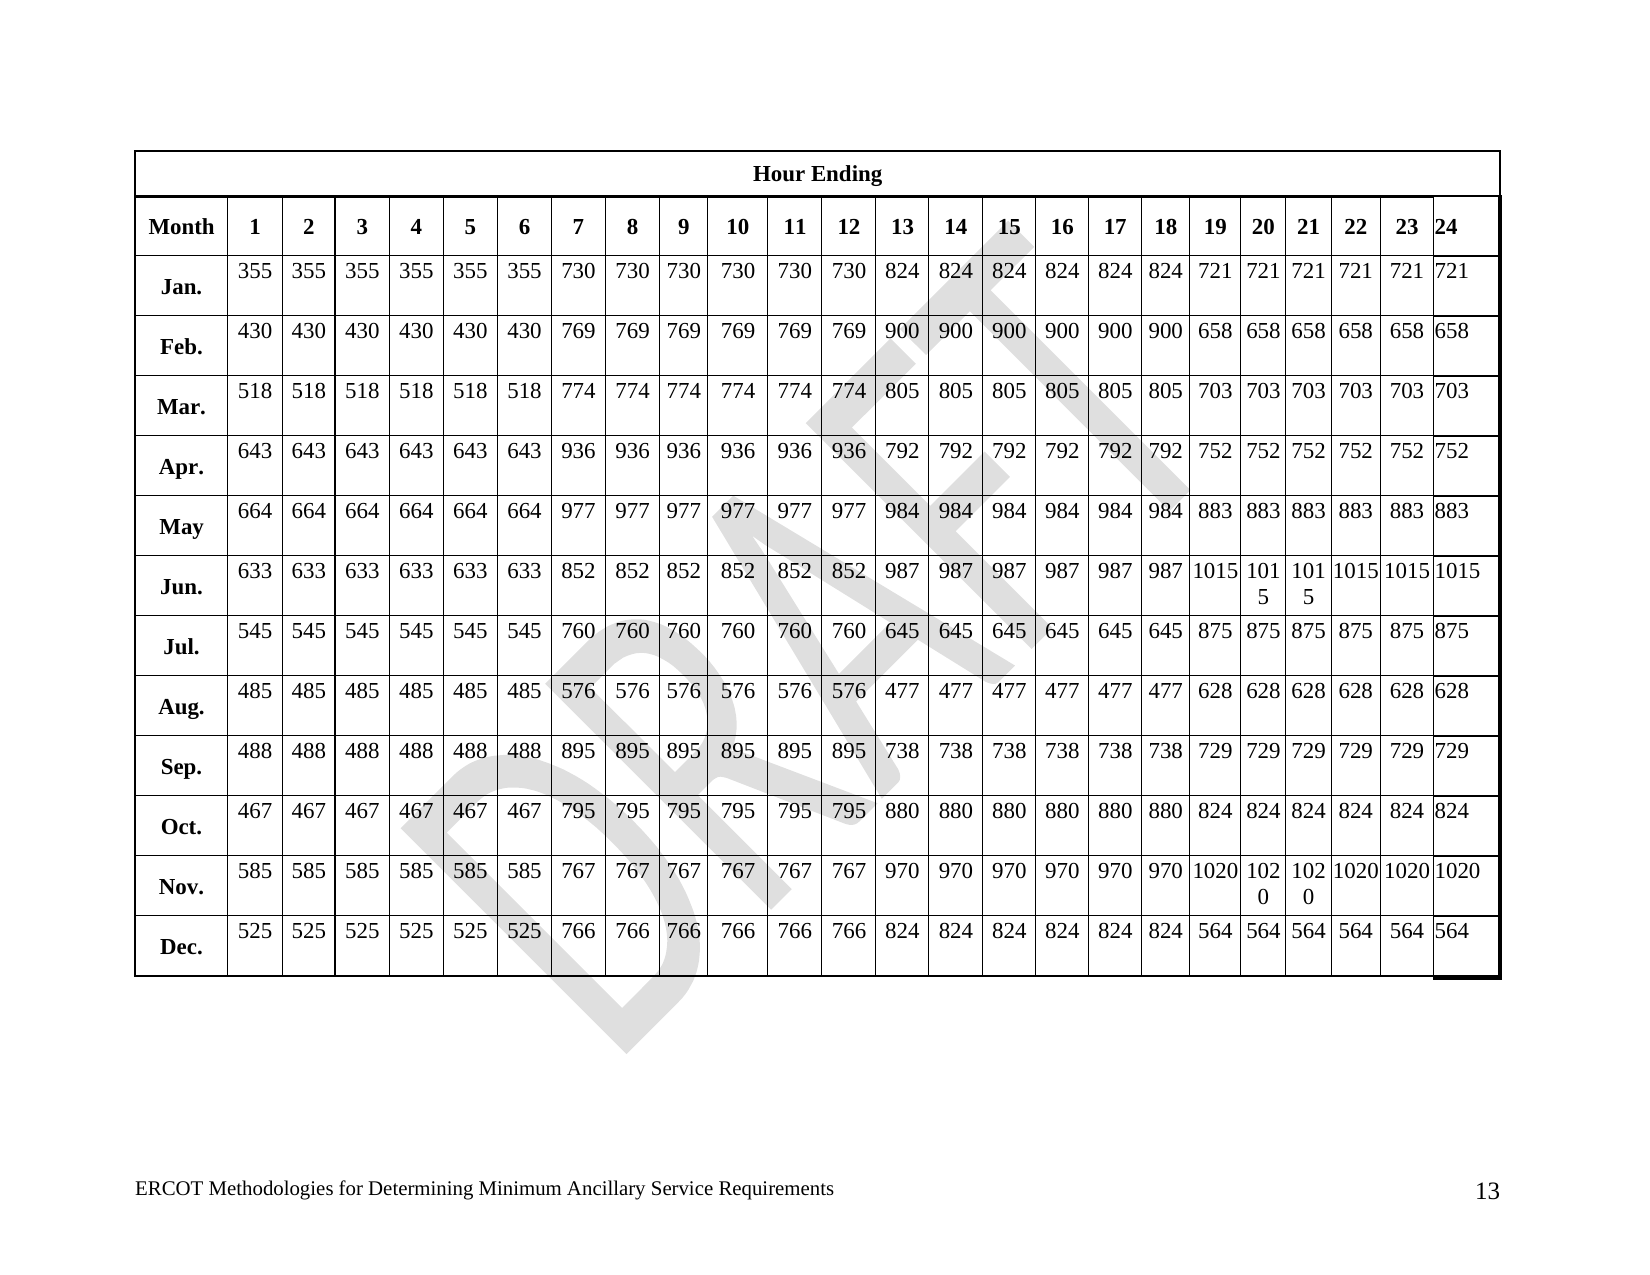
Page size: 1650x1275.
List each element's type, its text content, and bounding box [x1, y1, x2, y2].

table_cell 795 [660, 796, 707, 855]
table_cell 730 [606, 256, 659, 315]
table_cell 824 [929, 916, 982, 975]
table_cell 488 [228, 736, 282, 795]
table_cell 792 [929, 436, 982, 495]
table_cell 738 [1036, 736, 1088, 795]
table_cell 585 [228, 856, 282, 915]
table_cell 752 [1381, 436, 1433, 495]
table_cell 767 [660, 856, 707, 915]
table_cell 760 [768, 616, 821, 675]
table_cell 628 [1241, 676, 1285, 735]
table_cell 738 [876, 736, 928, 795]
table_cell 485 [336, 676, 389, 735]
table_cell 730 [660, 256, 707, 315]
table_cell 658 [1241, 316, 1285, 375]
table_cell 585 [336, 856, 389, 915]
table_cell 824 [1036, 256, 1088, 315]
table_cell 18 [1142, 198, 1189, 255]
table_cell 1015 [1434, 557, 1498, 615]
table_cell 643 [390, 436, 443, 495]
table_cell 880 [876, 796, 928, 855]
table_cell 488 [336, 736, 389, 795]
table_cell 576 [552, 676, 605, 735]
table_cell 752 [1332, 436, 1380, 495]
table_cell 792 [1036, 436, 1088, 495]
table_cell 633 [283, 556, 334, 615]
table_cell 633 [444, 556, 497, 615]
table_cell 824 [1036, 916, 1088, 975]
table_cell 824 [1190, 796, 1240, 855]
table_cell Hour Ending [136, 152, 1499, 195]
table_cell 795 [768, 796, 821, 855]
table_cell 645 [876, 616, 928, 675]
table_cell 703 [1190, 376, 1240, 435]
table_cell 643 [444, 436, 497, 495]
table_cell 987 [876, 556, 928, 615]
table_cell 664 [283, 496, 334, 555]
table_cell 658 [1332, 316, 1380, 375]
table_cell 518 [444, 376, 497, 435]
table_cell 525 [444, 916, 497, 975]
table_cell 769 [768, 316, 821, 375]
table_cell 664 [498, 496, 551, 555]
table_cell 525 [336, 916, 389, 975]
table_cell 900 [876, 316, 928, 375]
table_cell 984 [929, 496, 982, 555]
table_cell 477 [1089, 676, 1141, 735]
table_cell 1020 [1434, 857, 1498, 915]
table_cell 977 [708, 496, 767, 555]
table_cell 2 [283, 198, 334, 255]
table_cell 11 [768, 198, 821, 255]
table_cell 852 [606, 556, 659, 615]
table_cell 1020 [1286, 856, 1331, 915]
table_cell 875 [1381, 616, 1433, 675]
table_cell 488 [444, 736, 497, 795]
table_cell 19 [1190, 198, 1240, 255]
table_cell 664 [390, 496, 443, 555]
table_cell 752 [1190, 436, 1240, 495]
table_cell 477 [929, 676, 982, 735]
table_cell 1015 [1190, 556, 1240, 615]
table_cell 880 [1036, 796, 1088, 855]
table_cell 900 [983, 316, 1035, 375]
table_cell 970 [876, 856, 928, 915]
table_cell 984 [876, 496, 928, 555]
table_cell 805 [983, 376, 1035, 435]
table_cell 936 [606, 436, 659, 495]
table_cell 883 [1434, 497, 1498, 555]
table_cell 987 [983, 556, 1035, 615]
table_cell 467 [336, 796, 389, 855]
table_cell 564 [1241, 916, 1285, 975]
table_cell 703 [1241, 376, 1285, 435]
table_cell 729 [1434, 737, 1498, 795]
table_cell 805 [1089, 376, 1141, 435]
table_cell 977 [552, 496, 605, 555]
table_cell 4 [390, 198, 443, 255]
table_cell 576 [660, 676, 707, 735]
table_cell 564 [1381, 916, 1433, 975]
table_cell 766 [552, 916, 605, 975]
table_cell 545 [444, 616, 497, 675]
table_cell 875 [1190, 616, 1240, 675]
table_cell 852 [822, 556, 875, 615]
table_cell 729 [1332, 736, 1380, 795]
table_cell 792 [876, 436, 928, 495]
table_cell May [136, 496, 227, 555]
table_cell 805 [929, 376, 982, 435]
table_cell 430 [390, 316, 443, 375]
table_cell 23 [1381, 198, 1433, 255]
table_cell 936 [708, 436, 767, 495]
table_cell 936 [822, 436, 875, 495]
table_cell 984 [1089, 496, 1141, 555]
table_cell 805 [1142, 376, 1189, 435]
table_cell 900 [929, 316, 982, 375]
table_cell 585 [390, 856, 443, 915]
table_cell 585 [444, 856, 497, 915]
table_cell 852 [708, 556, 767, 615]
table_cell 875 [1286, 616, 1331, 675]
table_cell 721 [1434, 257, 1498, 315]
table_cell 485 [390, 676, 443, 735]
table_cell 970 [929, 856, 982, 915]
table_cell 1 [228, 198, 282, 255]
table_cell Dec. [136, 916, 227, 975]
table_cell 355 [498, 256, 551, 315]
table_cell 628 [1381, 676, 1433, 735]
table_cell 824 [1381, 796, 1433, 855]
table_cell 703 [1434, 377, 1498, 435]
table_cell 1015 [1381, 556, 1433, 615]
table_cell 752 [1434, 437, 1498, 495]
table_cell 9 [660, 198, 707, 255]
table_cell 14 [929, 198, 982, 255]
table_cell 760 [552, 616, 605, 675]
table_cell 5 [444, 198, 497, 255]
table_cell 805 [876, 376, 928, 435]
table_cell 12 [822, 198, 875, 255]
table_cell 824 [1142, 916, 1189, 975]
table_cell 900 [1089, 316, 1141, 375]
table_cell 633 [498, 556, 551, 615]
table_cell 730 [708, 256, 767, 315]
table_cell 645 [1089, 616, 1141, 675]
table_cell 824 [1286, 796, 1331, 855]
table_cell 430 [444, 316, 497, 375]
table_cell 633 [228, 556, 282, 615]
table_cell 20 [1241, 198, 1285, 255]
table_cell 824 [1434, 797, 1498, 855]
table_cell 767 [708, 856, 767, 915]
table_cell 970 [1142, 856, 1189, 915]
table_cell 767 [768, 856, 821, 915]
table_cell 355 [390, 256, 443, 315]
table_cell Mar. [136, 376, 227, 435]
table_cell 467 [228, 796, 282, 855]
table_cell 485 [228, 676, 282, 735]
table_cell 760 [660, 616, 707, 675]
table_cell 721 [1286, 256, 1331, 315]
table_cell 970 [1089, 856, 1141, 915]
table_cell 8 [606, 198, 659, 255]
table_cell Jun. [136, 556, 227, 615]
table_cell 824 [1241, 796, 1285, 855]
table_cell 1015 [1241, 556, 1285, 615]
table_cell 774 [708, 376, 767, 435]
table_cell 628 [1332, 676, 1380, 735]
table_cell 738 [1142, 736, 1189, 795]
table_cell 767 [822, 856, 875, 915]
table_cell 467 [283, 796, 334, 855]
table_cell 936 [552, 436, 605, 495]
table_cell 795 [822, 796, 875, 855]
table_cell 880 [929, 796, 982, 855]
table_cell 766 [768, 916, 821, 975]
table_cell 485 [444, 676, 497, 735]
table_cell 664 [336, 496, 389, 555]
table_cell 477 [1142, 676, 1189, 735]
table_cell 21 [1286, 198, 1331, 255]
table_cell 795 [552, 796, 605, 855]
table_cell 880 [1142, 796, 1189, 855]
table_cell 970 [1036, 856, 1088, 915]
table_cell Jan. [136, 256, 227, 315]
table_cell 17 [1089, 198, 1141, 255]
table_cell 16 [1036, 198, 1088, 255]
table_cell 738 [983, 736, 1035, 795]
table_cell 13 [876, 198, 928, 255]
table_cell 643 [498, 436, 551, 495]
table_cell 824 [929, 256, 982, 315]
table_cell 970 [983, 856, 1035, 915]
table_cell 485 [283, 676, 334, 735]
table_cell 824 [1089, 916, 1141, 975]
table_cell Jul. [136, 616, 227, 675]
table_cell 24 [1434, 197, 1498, 255]
table_cell 355 [444, 256, 497, 315]
table_cell 585 [498, 856, 551, 915]
table_cell 738 [929, 736, 982, 795]
table_cell 774 [660, 376, 707, 435]
table_cell 645 [929, 616, 982, 675]
table_cell 852 [660, 556, 707, 615]
table_cell 658 [1381, 316, 1433, 375]
table_cell 977 [768, 496, 821, 555]
table_cell 585 [283, 856, 334, 915]
table_cell 900 [1142, 316, 1189, 375]
table_cell 645 [983, 616, 1035, 675]
table_cell 729 [1286, 736, 1331, 795]
table_cell 795 [606, 796, 659, 855]
table_cell 721 [1332, 256, 1380, 315]
table_cell 355 [336, 256, 389, 315]
table_cell 805 [1036, 376, 1088, 435]
table_cell 792 [1142, 436, 1189, 495]
table_cell 430 [498, 316, 551, 375]
table_cell 987 [1089, 556, 1141, 615]
table_cell 824 [1332, 796, 1380, 855]
table_cell 525 [283, 916, 334, 975]
table_cell 895 [768, 736, 821, 795]
table_cell 883 [1190, 496, 1240, 555]
table_cell 628 [1434, 677, 1498, 735]
table_cell 795 [708, 796, 767, 855]
table_cell 883 [1241, 496, 1285, 555]
table_cell 467 [498, 796, 551, 855]
table_cell 643 [336, 436, 389, 495]
table_cell 895 [606, 736, 659, 795]
table_cell 730 [552, 256, 605, 315]
table_cell 730 [768, 256, 821, 315]
table_cell 984 [1142, 496, 1189, 555]
table_cell 1020 [1241, 856, 1285, 915]
table_cell Oct. [136, 796, 227, 855]
table_cell 658 [1434, 317, 1498, 375]
table_cell 824 [983, 916, 1035, 975]
table_cell 936 [768, 436, 821, 495]
table_cell 467 [390, 796, 443, 855]
table_cell 488 [283, 736, 334, 795]
table_cell 760 [822, 616, 875, 675]
table_cell 628 [1286, 676, 1331, 735]
table_cell 883 [1381, 496, 1433, 555]
table_cell 15 [983, 198, 1035, 255]
table_cell 721 [1241, 256, 1285, 315]
table_cell Nov. [136, 856, 227, 915]
table_cell 738 [1089, 736, 1141, 795]
table_cell Sep. [136, 736, 227, 795]
table_cell 729 [1241, 736, 1285, 795]
table_cell 729 [1381, 736, 1433, 795]
table_cell 545 [228, 616, 282, 675]
table_cell 752 [1286, 436, 1331, 495]
table_cell 488 [390, 736, 443, 795]
table_cell 545 [283, 616, 334, 675]
table_cell 936 [660, 436, 707, 495]
table_cell 477 [876, 676, 928, 735]
table_cell 658 [1190, 316, 1240, 375]
table_cell 880 [983, 796, 1035, 855]
table_cell 977 [660, 496, 707, 555]
table_cell 875 [1332, 616, 1380, 675]
table_cell 880 [1089, 796, 1141, 855]
table_cell 564 [1190, 916, 1240, 975]
table_cell 774 [822, 376, 875, 435]
table_cell 545 [498, 616, 551, 675]
table_cell 576 [768, 676, 821, 735]
table_cell 564 [1286, 916, 1331, 975]
table_cell 774 [606, 376, 659, 435]
table_cell 485 [498, 676, 551, 735]
table_cell 875 [1241, 616, 1285, 675]
table_cell 895 [552, 736, 605, 795]
table_cell 977 [606, 496, 659, 555]
table_cell 824 [876, 256, 928, 315]
table_cell 752 [1241, 436, 1285, 495]
table_cell 766 [660, 916, 707, 975]
table_cell 766 [606, 916, 659, 975]
table_cell 1020 [1190, 856, 1240, 915]
table_cell 792 [983, 436, 1035, 495]
table_cell 643 [228, 436, 282, 495]
table_cell 767 [606, 856, 659, 915]
table_cell 760 [606, 616, 659, 675]
table_cell 7 [552, 198, 605, 255]
table_cell 645 [1036, 616, 1088, 675]
table_cell 977 [822, 496, 875, 555]
table_cell 664 [228, 496, 282, 555]
table_cell 564 [1434, 917, 1498, 975]
table_cell 721 [1381, 256, 1433, 315]
table_cell 824 [1142, 256, 1189, 315]
table_cell Feb. [136, 316, 227, 375]
table_cell 730 [822, 256, 875, 315]
table_cell 518 [390, 376, 443, 435]
table_cell 987 [1142, 556, 1189, 615]
table_cell 1020 [1381, 856, 1433, 915]
table_cell 658 [1286, 316, 1331, 375]
table_cell 984 [983, 496, 1035, 555]
table_cell 895 [822, 736, 875, 795]
table_cell 576 [708, 676, 767, 735]
table_cell 1015 [1286, 556, 1331, 615]
table_cell 769 [552, 316, 605, 375]
table_cell 518 [283, 376, 334, 435]
table_cell 576 [822, 676, 875, 735]
table_cell 518 [336, 376, 389, 435]
table_cell 895 [660, 736, 707, 795]
table_cell 766 [822, 916, 875, 975]
table_cell 767 [552, 856, 605, 915]
table_cell 518 [498, 376, 551, 435]
table_cell Aug. [136, 676, 227, 735]
table_cell 545 [336, 616, 389, 675]
table_cell 467 [444, 796, 497, 855]
table_cell 774 [552, 376, 605, 435]
table_cell 633 [390, 556, 443, 615]
table_cell 703 [1286, 376, 1331, 435]
table_cell 852 [552, 556, 605, 615]
table_cell 703 [1332, 376, 1380, 435]
table_cell 355 [283, 256, 334, 315]
table_cell 477 [1036, 676, 1088, 735]
table_cell 769 [708, 316, 767, 375]
table_cell 430 [336, 316, 389, 375]
table_cell 703 [1381, 376, 1433, 435]
table_cell Month [136, 198, 227, 255]
table_cell 633 [336, 556, 389, 615]
table_cell 792 [1089, 436, 1141, 495]
table_cell 477 [983, 676, 1035, 735]
table_cell 628 [1190, 676, 1240, 735]
table_cell 984 [1036, 496, 1088, 555]
table_cell 721 [1190, 256, 1240, 315]
table_cell 769 [822, 316, 875, 375]
table_cell 525 [228, 916, 282, 975]
table_cell 488 [498, 736, 551, 795]
table_cell 430 [283, 316, 334, 375]
table_cell 525 [498, 916, 551, 975]
table_cell 729 [1190, 736, 1240, 795]
table_cell 3 [336, 198, 389, 255]
table_cell 987 [929, 556, 982, 615]
table_cell 824 [983, 256, 1035, 315]
table_cell 852 [768, 556, 821, 615]
table_cell 525 [390, 916, 443, 975]
table_cell 643 [283, 436, 334, 495]
table_cell 576 [606, 676, 659, 735]
table_cell 645 [1142, 616, 1189, 675]
table_cell 22 [1332, 198, 1380, 255]
table_cell 769 [660, 316, 707, 375]
table_cell 875 [1434, 617, 1498, 675]
table_cell 10 [708, 198, 767, 255]
table_cell 430 [228, 316, 282, 375]
table_cell 1015 [1332, 556, 1380, 615]
table_cell 760 [708, 616, 767, 675]
table_cell 545 [390, 616, 443, 675]
table_cell 6 [498, 198, 551, 255]
table_cell 1020 [1332, 856, 1380, 915]
table_cell 355 [228, 256, 282, 315]
table_cell 564 [1332, 916, 1380, 975]
table_cell 895 [708, 736, 767, 795]
table_cell 769 [606, 316, 659, 375]
table_cell 774 [768, 376, 821, 435]
table_cell 766 [708, 916, 767, 975]
table_cell 883 [1286, 496, 1331, 555]
table_cell 883 [1332, 496, 1380, 555]
table_cell Apr. [136, 436, 227, 495]
table_cell 518 [228, 376, 282, 435]
table_cell 987 [1036, 556, 1088, 615]
table_cell 824 [876, 916, 928, 975]
table_cell 824 [1089, 256, 1141, 315]
table_cell 664 [444, 496, 497, 555]
table_cell 900 [1036, 316, 1088, 375]
